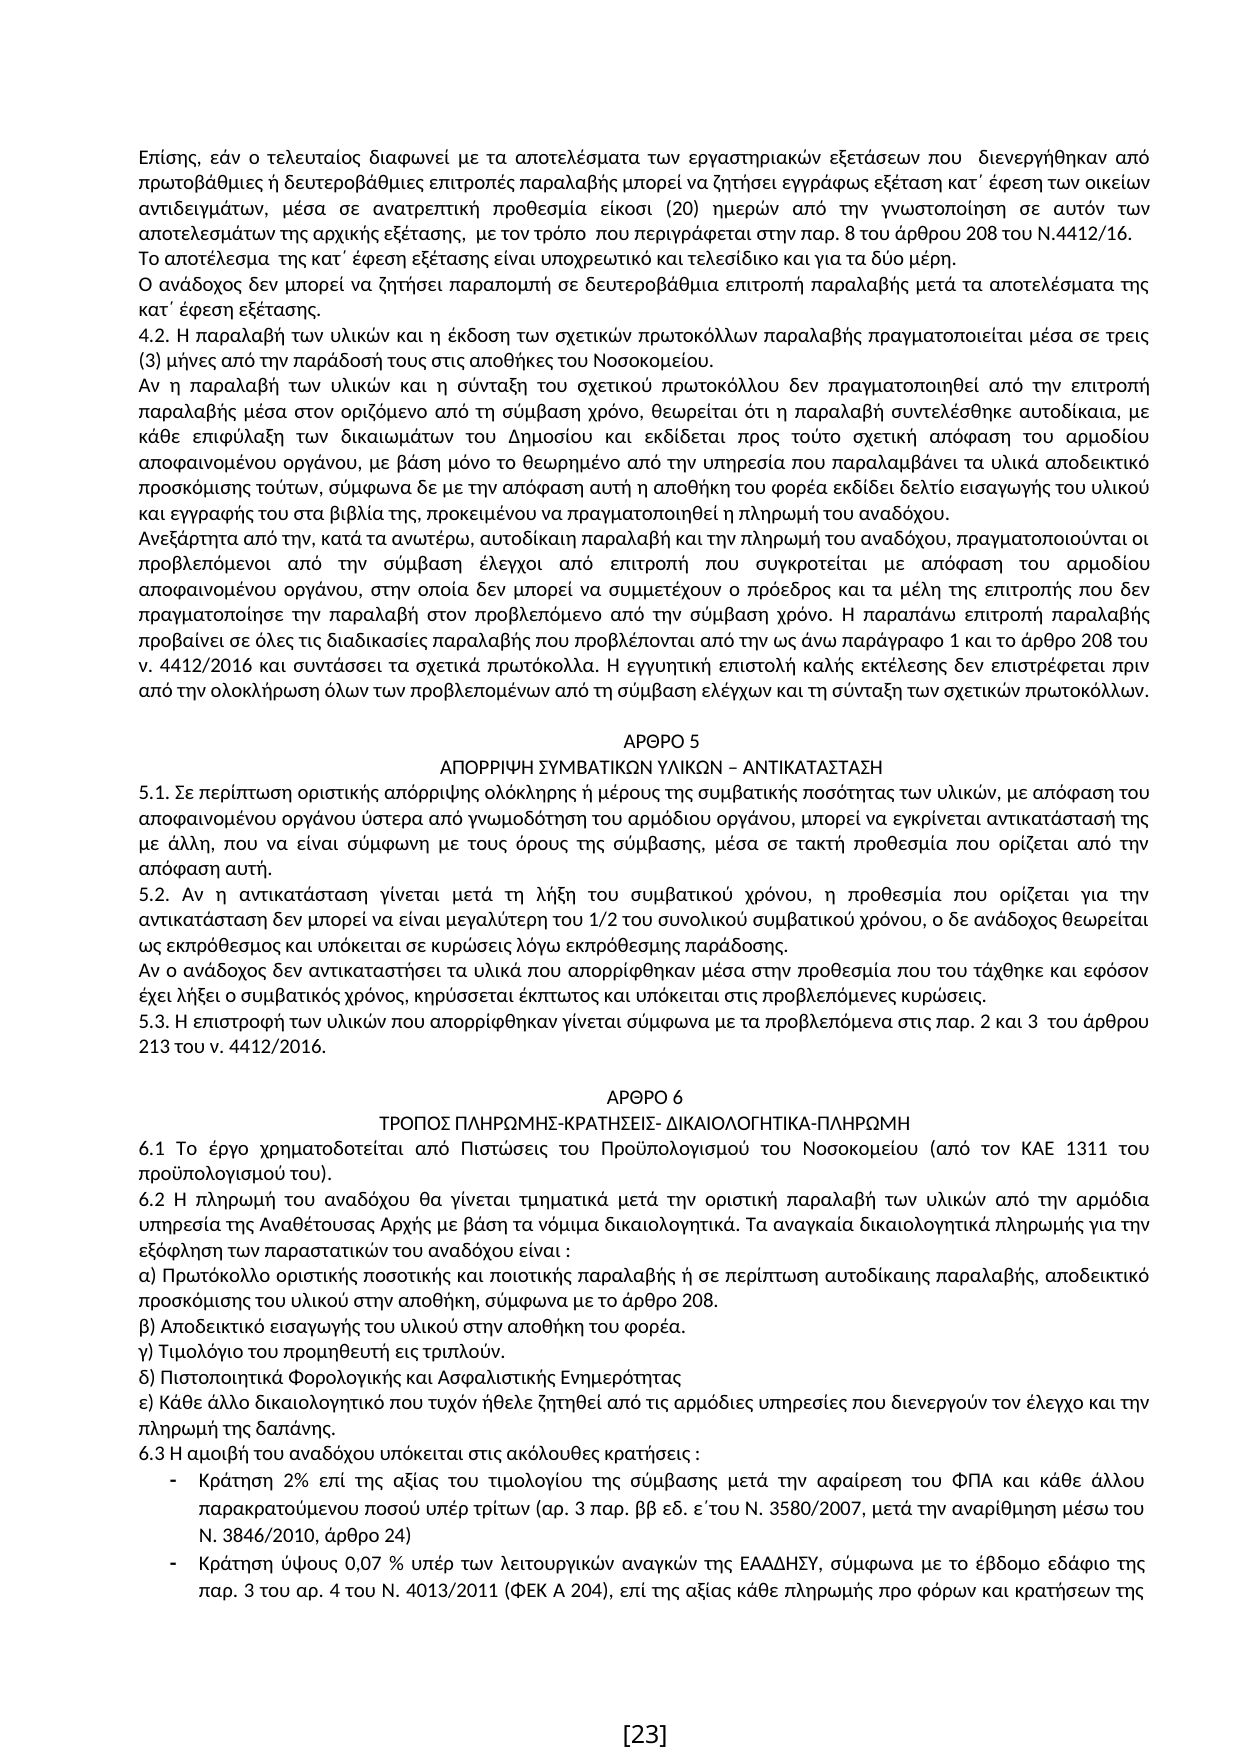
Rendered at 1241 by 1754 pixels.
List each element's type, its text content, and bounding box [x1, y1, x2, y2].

text 6.2 Η πληρωμή του αναδόχου θα γίνεται τμηματικά μετά την οριστική παραλαβή των υλικών από την αρμόδια υπηρεσία της Αναθέτουσας Αρχής με βάση τα νόμιμα δικαιολογητικά. Τα αναγκαία δικαιολογητικά πληρωμής για την εξόφληση των παραστατικών του αναδόχου είναι : [138, 1186, 1151, 1262]
text 6.1 Το έργο χρηματοδοτείται από Πιστώσεις του Προϋπολογισμού του Νοσοκομείου (από τον ΚΑΕ 1311 του προϋπολογισμού του). [138, 1135, 1151, 1186]
text ΤΡΟΠΟΣ ΠΛΗΡΩΜΗΣ-ΚΡΑΤΗΣΕΙΣ- ΔΙΚΑΙΟΛΟΓΗΤΙΚΑ-ΠΛΗΡΩΜΗ [138, 1110, 1151, 1135]
text Το αποτέλεσμα της κατ΄ έφεση εξέτασης είναι υποχρεωτικό και τελεσίδικο και για τα δύο μέρη. [138, 246, 1151, 271]
text δ) Πιστοποιητικά Φορολογικής και Ασφαλιστικής Ενημερότητας [138, 1364, 1151, 1389]
text β) Αποδεικτικό εισαγωγής του υλικού στην αποθήκη του φορέα. [138, 1313, 1151, 1338]
text ε) Κάθε άλλο δικαιολογητικό που τυχόν ήθελε ζητηθεί από τις αρμόδιες υπηρεσίες που διενεργούν τον έλεγχο και την πληρωμή της δαπάνης. [138, 1389, 1151, 1440]
text ΑΡΘΡΟ 5 [172, 728, 1151, 754]
text 5.3. Η επιστροφή των υλικών που απορρίφθηκαν γίνεται σύμφωνα με τα προβλεπόμενα στις παρ. 2 και 3 του άρθρου 213 του ν. 4412/2016. [138, 1008, 1151, 1059]
text Επίσης, εάν ο τελευταίος διαφωνεί με τα αποτελέσματα των εργαστηριακών εξετάσεων που διενεργήθηκαν από πρωτοβάθμιες ή δευτεροβάθμιες επιτροπές παραλαβής μπορεί να ζητήσει εγγράφως εξέταση κατ΄ έφεση των οικείων αντιδειγμάτων, μέσα σε ανατρεπτική προθεσμία είκοσι (20) ημερών από την γνωστοποίηση σε αυτόν των αποτελεσμάτων της αρχικής εξέτασης, με τον τρόπο που περιγράφεται στην παρ. 8 του άρθρου 208 του Ν.4412/16. [138, 144, 1151, 246]
text Αν η παραλαβή των υλικών και η σύνταξη του σχετικού πρωτοκόλλου δεν πραγματοποιηθεί από την επιτροπή παραλαβής μέσα στον οριζόμενο από τη σύμβαση χρόνο, θεωρείται ότι η παραλαβή συντελέσθηκε αυτοδίκαια, με κάθε επιφύλαξη των δικαιωμάτων του Δημοσίου και εκδίδεται προς τούτο σχετική απόφαση του αρμοδίου αποφαινομένου οργάνου, με βάση μόνο το θεωρημένο από την υπηρεσία που παραλαμβάνει τα υλικά αποδεικτικό προσκόμισης τούτων, σύμφωνα δε με την απόφαση αυτή η αποθήκη του φορέα εκδίδει δελτίο εισαγωγής του υλικού και εγγραφής του στα βιβλία της, προκειμένου να πραγματοποιηθεί η πληρωμή του αναδόχου. [138, 373, 1151, 525]
text 4.2. Η παραλαβή των υλικών και η έκδοση των σχετικών πρωτοκόλλων παραλαβής πραγματοποιείται μέσα σε τρεις (3) μήνες από την παράδοσή τους στις αποθήκες του Νοσοκομείου. [138, 322, 1151, 373]
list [169, 1548, 1147, 1603]
text ΑΡΘΡΟ 6 [138, 1084, 1151, 1110]
text α) Πρωτόκολλο οριστικής ποσοτικής και ποιοτικής παραλαβής ή σε περίπτωση αυτοδίκαιης παραλαβής, αποδεικτικό προσκόμισης του υλικού στην αποθήκη, σύμφωνα με το άρθρο 208. [138, 1262, 1151, 1313]
text ΑΠΟΡΡΙΨΗ ΣΥΜΒΑΤΙΚΩΝ ΥΛΙΚΩΝ – ΑΝΤΙΚΑΤΑΣΤΑΣΗ [172, 754, 1151, 779]
text Ο ανάδοχος δεν μπορεί να ζητήσει παραπομπή σε δευτεροβάθμια επιτροπή παραλαβής μετά τα αποτελέσματα της κατ΄ έφεση εξέτασης. [138, 271, 1151, 322]
list Κράτηση 2% επί της αξίας του τιμολογίου της σύμβασης μετά την αφαίρεση του ΦΠΑ και κάθε άλλου παρακρατούμενου ποσού υπέρ τρίτων (αρ. 3 παρ. ββ εδ. ε΄του Ν. 3580/2007, μετά την αναρίθμηση μέσω του Ν. 3846/2010, άρθρο 24) [169, 1466, 1147, 1548]
text γ) Τιμολόγιο του προμηθευτή εις τριπλούν. [138, 1338, 1151, 1364]
text Ανεξάρτητα από την, κατά τα ανωτέρω, αυτοδίκαιη παραλαβή και την πληρωμή του αναδόχου, πραγματοποιούνται οι προβλεπόμενοι από την σύμβαση έλεγχοι από επιτροπή που συγκροτείται με απόφαση του αρμοδίου αποφαινομένου οργάνου, στην οποία δεν μπορεί να συμμετέχουν ο πρόεδρος και τα μέλη της επιτροπής που δεν πραγματοποίησε την παραλαβή στον προβλεπόμενο από την σύμβαση χρόνο. Η παραπάνω επιτροπή παραλαβής προβαίνει σε όλες τις διαδικασίες παραλαβής που προβλέπονται από την ως άνω παράγραφο 1 και το άρθρο 208 του ν. 4412/2016 και συντάσσει τα σχετικά πρωτόκολλα. Η εγγυητική επιστολή καλής εκτέλεσης δεν επιστρέφεται πριν από την ολοκλήρωση όλων των προβλεπομένων από τη σύμβαση ελέγχων και τη σύνταξη των σχετικών πρωτοκόλλων. [138, 525, 1151, 703]
text 6.3 Η αμοιβή του αναδόχου υπόκειται στις ακόλουθες κρατήσεις : [138, 1440, 1151, 1466]
text 5.1. Σε περίπτωση οριστικής απόρριψης ολόκληρης ή μέρους της συμβατικής ποσότητας των υλικών, με απόφαση του αποφαινομένου οργάνου ύστερα από γνωμοδότηση του αρμόδιου οργάνου, μπορεί να εγκρίνεται αντικατάστασή της με άλλη, που να είναι σύμφωνη με τους όρους της σύμβασης, μέσα σε τακτή προθεσμία που ορίζεται από την απόφαση αυτή. [138, 779, 1151, 881]
text 5.2. Αν η αντικατάσταση γίνεται μετά τη λήξη του συμβατικού χρόνου, η προθεσμία που ορίζεται για την αντικατάσταση δεν μπορεί να είναι μεγαλύτερη του 1/2 του συνολικού συμβατικού χρόνου, ο δε ανάδοχος θεωρείται ως εκπρόθεσμος και υπόκειται σε κυρώσεις λόγω εκπρόθεσμης παράδοσης. Αν ο ανάδοχος δεν αντικαταστήσει τα υλικά που απορρίφθηκαν μέσα στην προθεσμία που του τάχθηκε και εφόσον έχει λήξει ο συμβατικός χρόνος, κηρύσσεται έκπτωτος και υπόκειται στις προβλεπόμενες κυρώσεις. [138, 881, 1151, 1008]
